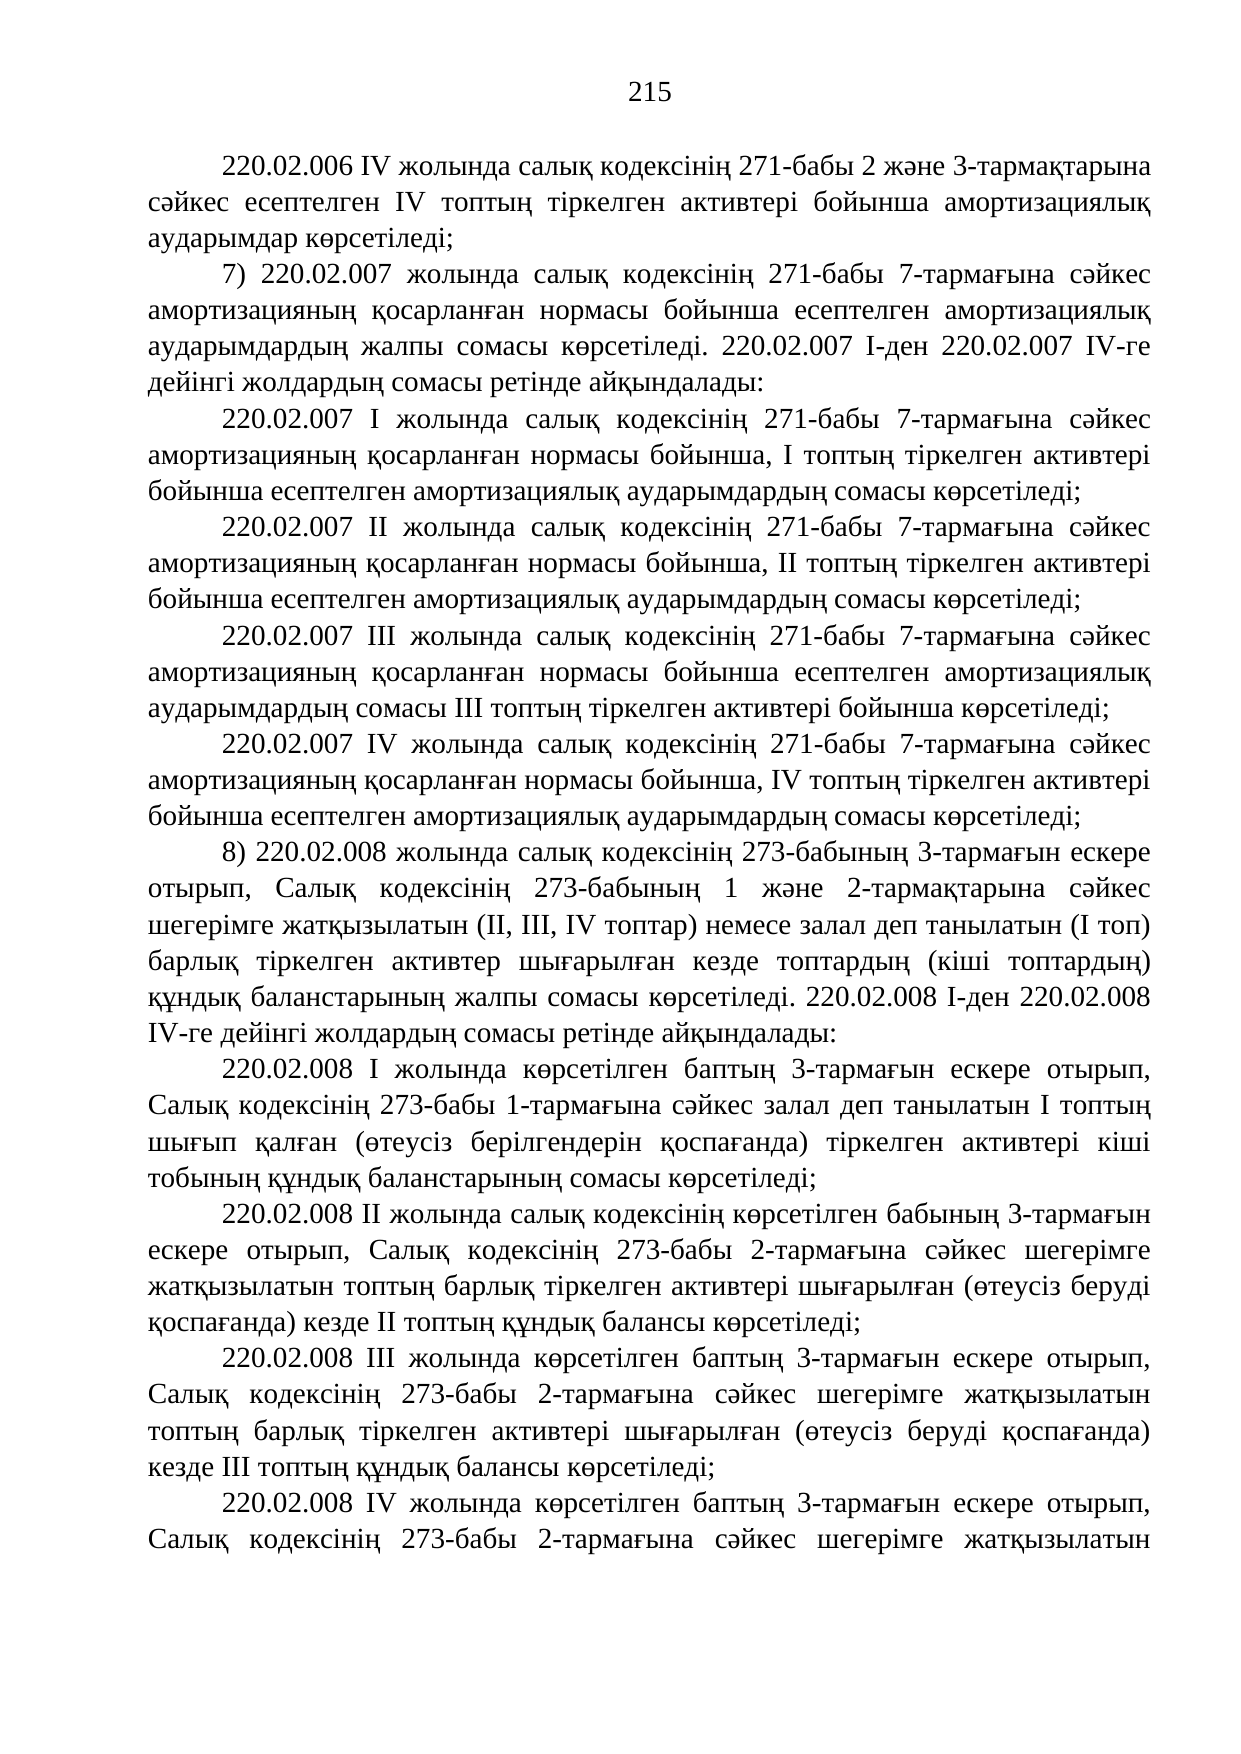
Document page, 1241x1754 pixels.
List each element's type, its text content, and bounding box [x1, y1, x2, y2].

text 220.02.007 II жолында салық кодексінің 271-бабы 7-тармағына сәйкес амортизацияның қосарланған нормасы бойынша, II топтың тіркелген активтері бойынша есептелген амортизациялық аударымдардың сомасы көрсетіледі; [148, 509, 1152, 615]
text 220.02.008 III жолында көрсетілген баптың 3-тармағын ескере отырып, Салық кодексінің 273-бабы 2-тармағына сәйкес шегерімге жатқызылатын топтың барлық тіркелген активтері шығарылған (өтеусіз беруді қоспағанда) кезде III топтың құндық балансы көрсетіледі; [148, 1341, 1152, 1482]
text 220.02.008 I жолында көрсетілген баптың 3-тармағын ескере отырып, Салық кодексінің 273-бабы 1-тармағына сәйкес залал деп танылатын I топтың шығып қалған (өтеусіз берілгендерін қоспағанда) тіркелген активтері кіші тобының құндық баланстарының сомасы көрсетіледі; [148, 1051, 1152, 1193]
text 220.02.007 I жолында салық кодексінің 271-бабы 7-тармағына сәйкес амортизацияның қосарланған нормасы бойынша, I топтың тіркелген активтері бойынша есептелген амортизациялық аударымдардың сомасы көрсетіледі; [148, 401, 1152, 507]
text 8) 220.02.008 жолында салық кодексінің 273-бабының 3-тармағын ескере отырып, Салық кодексінің 273-бабының 1 және 2-тармақтарына сәйкес шегерімге жатқызылатын (II, III, IV топтар) немесе залал деп танылатын (I топ) барлық тіркелген активтер шығарылған кезде топтардың (кіші топтардың) құндық баланстарының жалпы сомасы көрсетіледі. 220.02.008 І-ден 220.02.008 ІV-ге дейінгі жолдардың сомасы ретінде айқындалады: [148, 834, 1152, 1049]
text 220.02.006 IV жолында салық кодексінің 271-бабы 2 және 3-тармақтарына сәйкес есептелген IV топтың тіркелген активтері бойынша амортизациялық аударымдар көрсетіледі; [148, 148, 1152, 253]
text 220.02.008 II жолында салық кодексінің көрсетілген бабының 3-тармағын ескере отырып, Салық кодексінің 273-бабы 2-тармағына сәйкес шегерімге жатқызылатын топтың барлық тіркелген активтері шығарылған (өтеусіз беруді қоспағанда) кезде II топтың құндық балансы көрсетіледі; [148, 1196, 1152, 1338]
text 220.02.007 III жолында салық кодексінің 271-бабы 7-тармағына сәйкес амортизацияның қосарланған нормасы бойынша есептелген амортизациялық аударымдардың сомасы ІІІ топтың тіркелген активтері бойынша көрсетіледі; [148, 618, 1152, 723]
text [148, 1485, 1152, 1555]
text 7) 220.02.007 жолында салық кодексінің 271-бабы 7-тармағына сәйкес амортизацияның қосарланған нормасы бойынша есептелген амортизациялық аударымдардың жалпы сомасы көрсетіледі. 220.02.007 І-ден 220.02.007 ІV-ге дейінгі жолдардың сомасы ретінде айқындалады: [148, 256, 1152, 398]
text 220.02.007 IV жолында салық кодексінің 271-бабы 7-тармағына сәйкес амортизацияның қосарланған нормасы бойынша, IV топтың тіркелген активтері бойынша есептелген амортизациялық аударымдардың сомасы көрсетіледі; [148, 726, 1152, 832]
